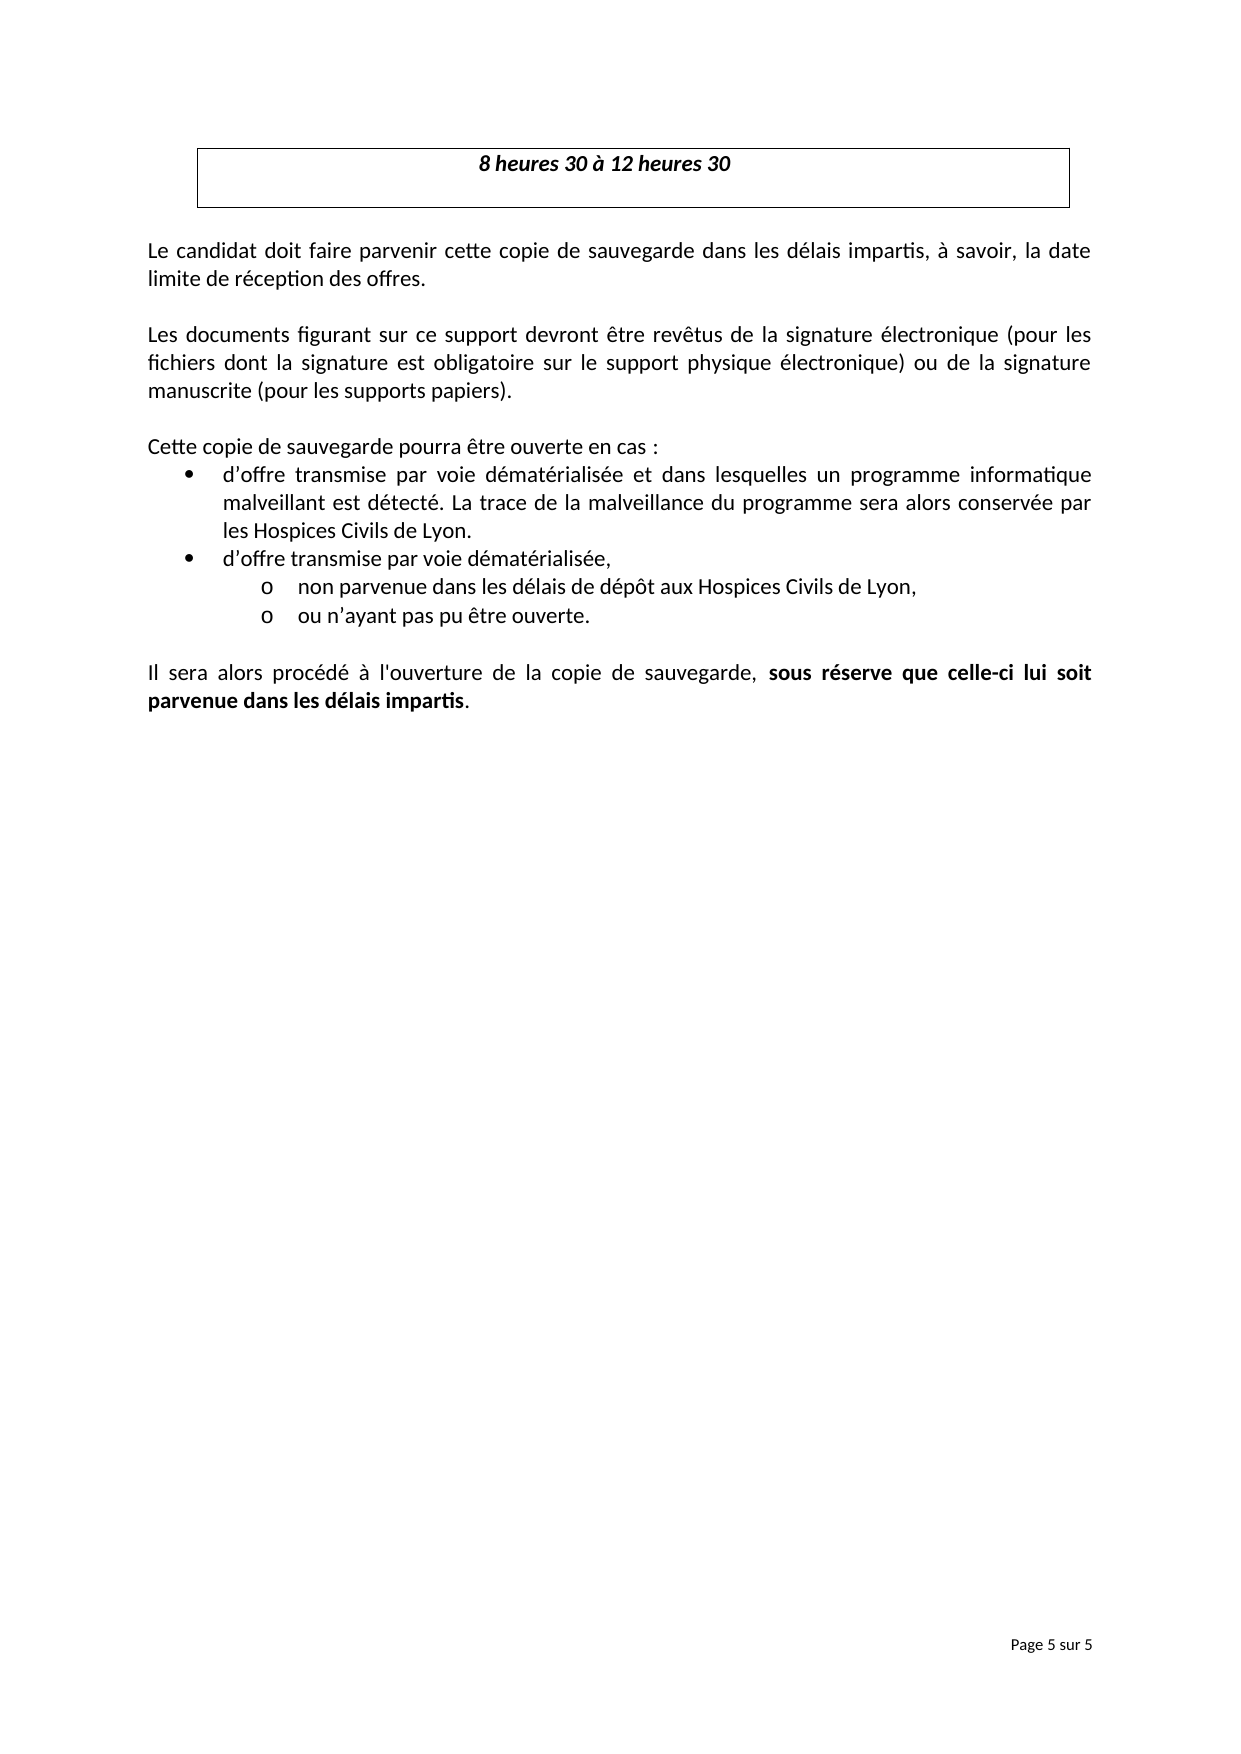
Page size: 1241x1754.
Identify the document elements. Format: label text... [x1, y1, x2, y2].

text 8 heures 30 à 12 heures 30 [198, 149, 1069, 177]
text Cette copie de sauvegarde pourra être ouverte en cas : [148, 432, 1093, 460]
list ou n’ayant pas pu être ouverte. [260, 601, 1093, 630]
list d’offre transmise par voie dématérialisée, [185, 544, 1093, 572]
list non parvenue dans les délais de dépôt aux Hospices Civils de Lyon, [260, 572, 1093, 601]
text Les documents figurant sur ce support devront être revêtus de la signature électronique (pour les fichiers dont la signature est obligatoire sur le support physique électronique) ou de la signature manuscrite (pour les supports papiers). [148, 320, 1093, 404]
list d’offre transmise par voie dématérialisée et dans lesquelles un programme informatique malveillant est détecté. La trace de la malveillance du programme sera alors conservée par les Hospices Civils de Lyon. [185, 460, 1093, 544]
text Le candidat doit faire parvenir cette copie de sauvegarde dans les délais impartis, à savoir, la date limite de réception des offres. [148, 236, 1093, 292]
text Il sera alors procédé à l'ouverture de la copie de sauvegarde, sous réserve que celle-ci lui soit parvenue dans les délais impartis. [148, 658, 1093, 714]
